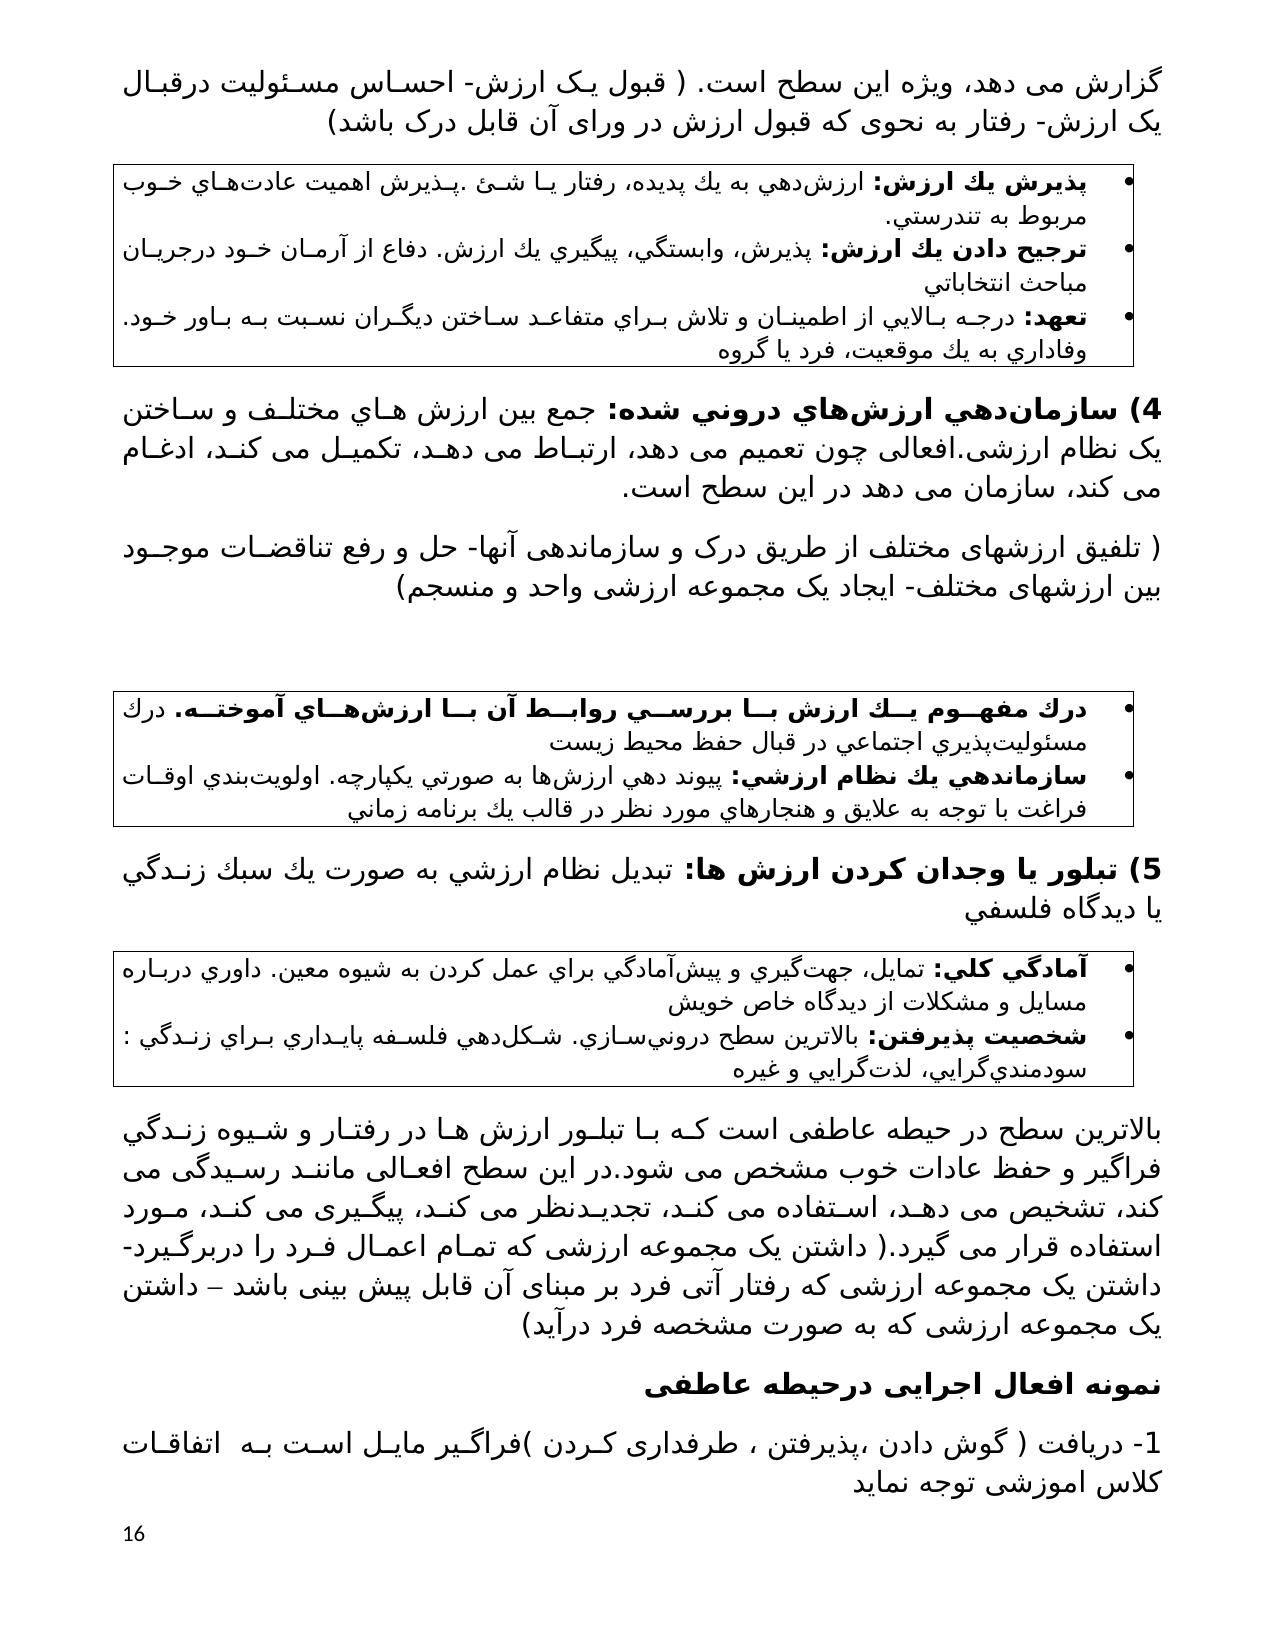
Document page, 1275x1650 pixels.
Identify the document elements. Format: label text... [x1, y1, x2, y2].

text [122, 66, 1162, 138]
list سازماندهي يك نظام ارزشي: پيوند دهي ارزش‌ها به صورتي يكپارچه. اولويت‌بندي اوقات فراغت با توجه به علايق و هنجارهاي مورد نظر در قالب يك برنامه زماني [114, 758, 1133, 826]
list ترجيح دادن يك ارزش: پذيرش، وابستگي، پيگيري يك ارزش. دفاع از آرمان خود درجريان مباحث انتخاباتي [114, 231, 1133, 297]
text بالاترين سطح در حيطه عاطفی است که با تبلور ارزش ها در رفتار و شيوه زندگي فراگير و حفظ عادات خوب مشخص می شود.در اين سطح افعالی مانند رسيدگی می کند، تشخيص می دهد، استفاده می کند، تجديدنظر می کند، پيگيری می کند، مورد استفاده قرار می گيرد.( داشتن یک مجموعه ارزشی که تمام اعمال فرد را دربرگیرد- داشتن یک مجموعه ارزشی که رفتار آتی فرد بر مبنای آن قابل پیش بینی باشد – داشتن یک مجموعه ارزشی که به صورت مشخصه فرد درآید) [122, 1112, 1162, 1341]
text نمونه افعال اجرایی درحیطه عاطفی [122, 1367, 1162, 1401]
list پذيرش يك ارزش: ارزش‌دهي به يك پديده، رفتار يا شئ .پذيرش اهميت عادت‌هاي خوب مربوط به تندرستي. [114, 165, 1133, 230]
text 4) سازمان‌دهي ارزش‌هاي دروني شده: جمع بين ارزش هاي مختلف و ساختن يک نظام ارزشی.افعالی چون تعميم می دهد، ارتباط می دهد، تکميل می کند، ادغام می کند، سازمان می دهد در اين سطح است. [122, 393, 1162, 504]
list شخصيت پذيرفتن: بالاترين سطح دروني‌سازي. شكل‌دهي فلسفه پايداري براي زندگي : سودمندي‌گرايي، لذت‌گرايي و غيره [114, 1018, 1133, 1086]
text 1- دریافت ( گوش دادن ،پذیرفتن ، طرفداری کردن )فراگیر مایل است به اتفاقات کلاس اموزشی توجه نماید [122, 1427, 1162, 1500]
text 5) تبلور یا وجدان کردن ارزش ها: تبديل نظام ارزشي به صورت يك سبك زندگي يا ديدگاه فلسفي [122, 852, 1162, 925]
text ( تلفیق ارزشهای مختلف از طریق درک و سازماندهی آنها- حل و رفع تناقضات موجود بین ارزشهای مختلف- ایجاد یک مجموعه ارزشی واحد و منسجم) [122, 530, 1162, 603]
list درك مفهوم يك ارزش با بررسي روابط آن با ارزش‌هاي آموخته. درك مسئوليت‌پذيري اجتماعي در قبال حفظ محيط زيست [114, 692, 1133, 757]
list تعهد: درجه بالايي از اطمينان و تلاش براي متفاعد ساختن ديگران نسبت به باور خود. وفاداري به يك موقعيت، فرد يا گروه [114, 298, 1133, 366]
list آمادگي كلي: تمايل، جهت‌گيري و پيش‌آمادگي براي عمل كردن به شيوه معين. داوري درباره مسايل و مشكلات از ديدگاه خاص خويش [114, 952, 1133, 1017]
